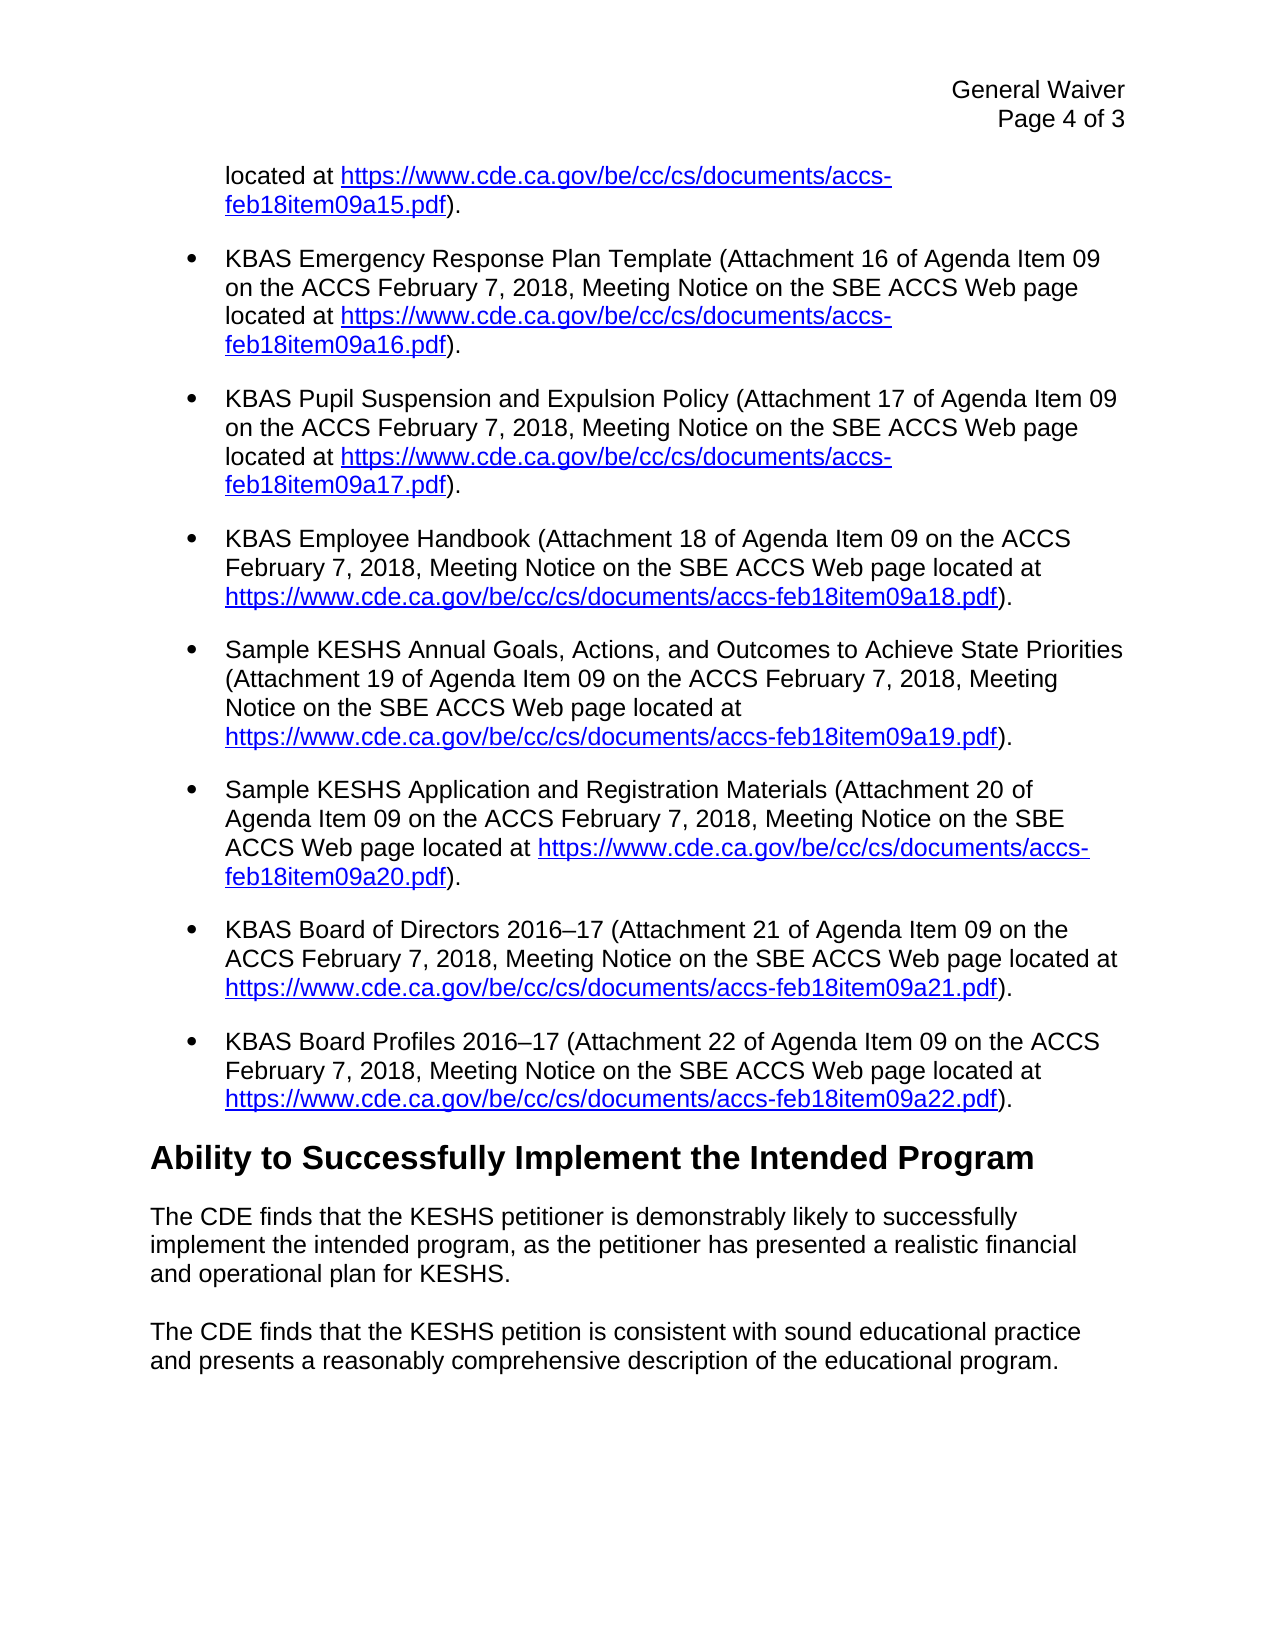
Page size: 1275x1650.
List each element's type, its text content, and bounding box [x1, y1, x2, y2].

list KBAS Board of Directors 2016–17 (Attachment 21 of Agenda Item 09 on the ACCS February 7, 2018, Meeting Notice on the SBE ACCS Web page located at https://www.cde.ca.gov/be/cc/cs/documents/accs-feb18item09a21.pdf). [187, 916, 1125, 1002]
list Sample KESHS Application and Registration Materials (Attachment 20 of Agenda Item 09 on the ACCS February 7, 2018, Meeting Notice on the SBE ACCS Web page located at https://www.cde.ca.gov/be/cc/cs/documents/accs-feb18item09a20.pdf). [187, 775, 1125, 891]
list Sample KESHS Annual Goals, Actions, and Outcomes to Achieve State Priorities (Attachment 19 of Agenda Item 09 on the ACCS February 7, 2018, Meeting Notice on the SBE ACCS Web page located at https://www.cde.ca.gov/be/cc/cs/documents/accs-feb18item09a19.pdf). [187, 635, 1125, 750]
list KBAS Emergency Response Plan Template (Attachment 16 of Agenda Item 09 on the ACCS February 7, 2018, Meeting Notice on the SBE ACCS Web page located at https://www.cde.ca.gov/be/cc/cs/documents/accs-feb18item09a16.pdf). [187, 244, 1125, 359]
text The CDE finds that the KESHS petition is consistent with sound educational practice and presents a reasonably comprehensive description of the educational program. [150, 1317, 1125, 1374]
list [187, 161, 1125, 219]
text The CDE finds that the KESHS petitioner is demonstrably likely to successfully implement the intended program, as the petitioner has presented a realistic financial and operational plan for KESHS. [150, 1202, 1125, 1288]
list KBAS Pupil Suspension and Expulsion Policy (Attachment 17 of Agenda Item 09 on the ACCS February 7, 2018, Meeting Notice on the SBE ACCS Web page located at https://www.cde.ca.gov/be/cc/cs/documents/accs-feb18item09a17.pdf). [187, 384, 1125, 499]
list KBAS Board Profiles 2016–17 (Attachment 22 of Agenda Item 09 on the ACCS February 7, 2018, Meeting Notice on the SBE ACCS Web page located at https://www.cde.ca.gov/be/cc/cs/documents/accs-feb18item09a22.pdf). [187, 1027, 1125, 1113]
subtitle Ability to Successfully Implement the Intended Program [150, 1138, 1125, 1177]
list KBAS Employee Handbook (Attachment 18 of Agenda Item 09 on the ACCS February 7, 2018, Meeting Notice on the SBE ACCS Web page located at https://www.cde.ca.gov/be/cc/cs/documents/accs-feb18item09a18.pdf). [187, 524, 1125, 610]
